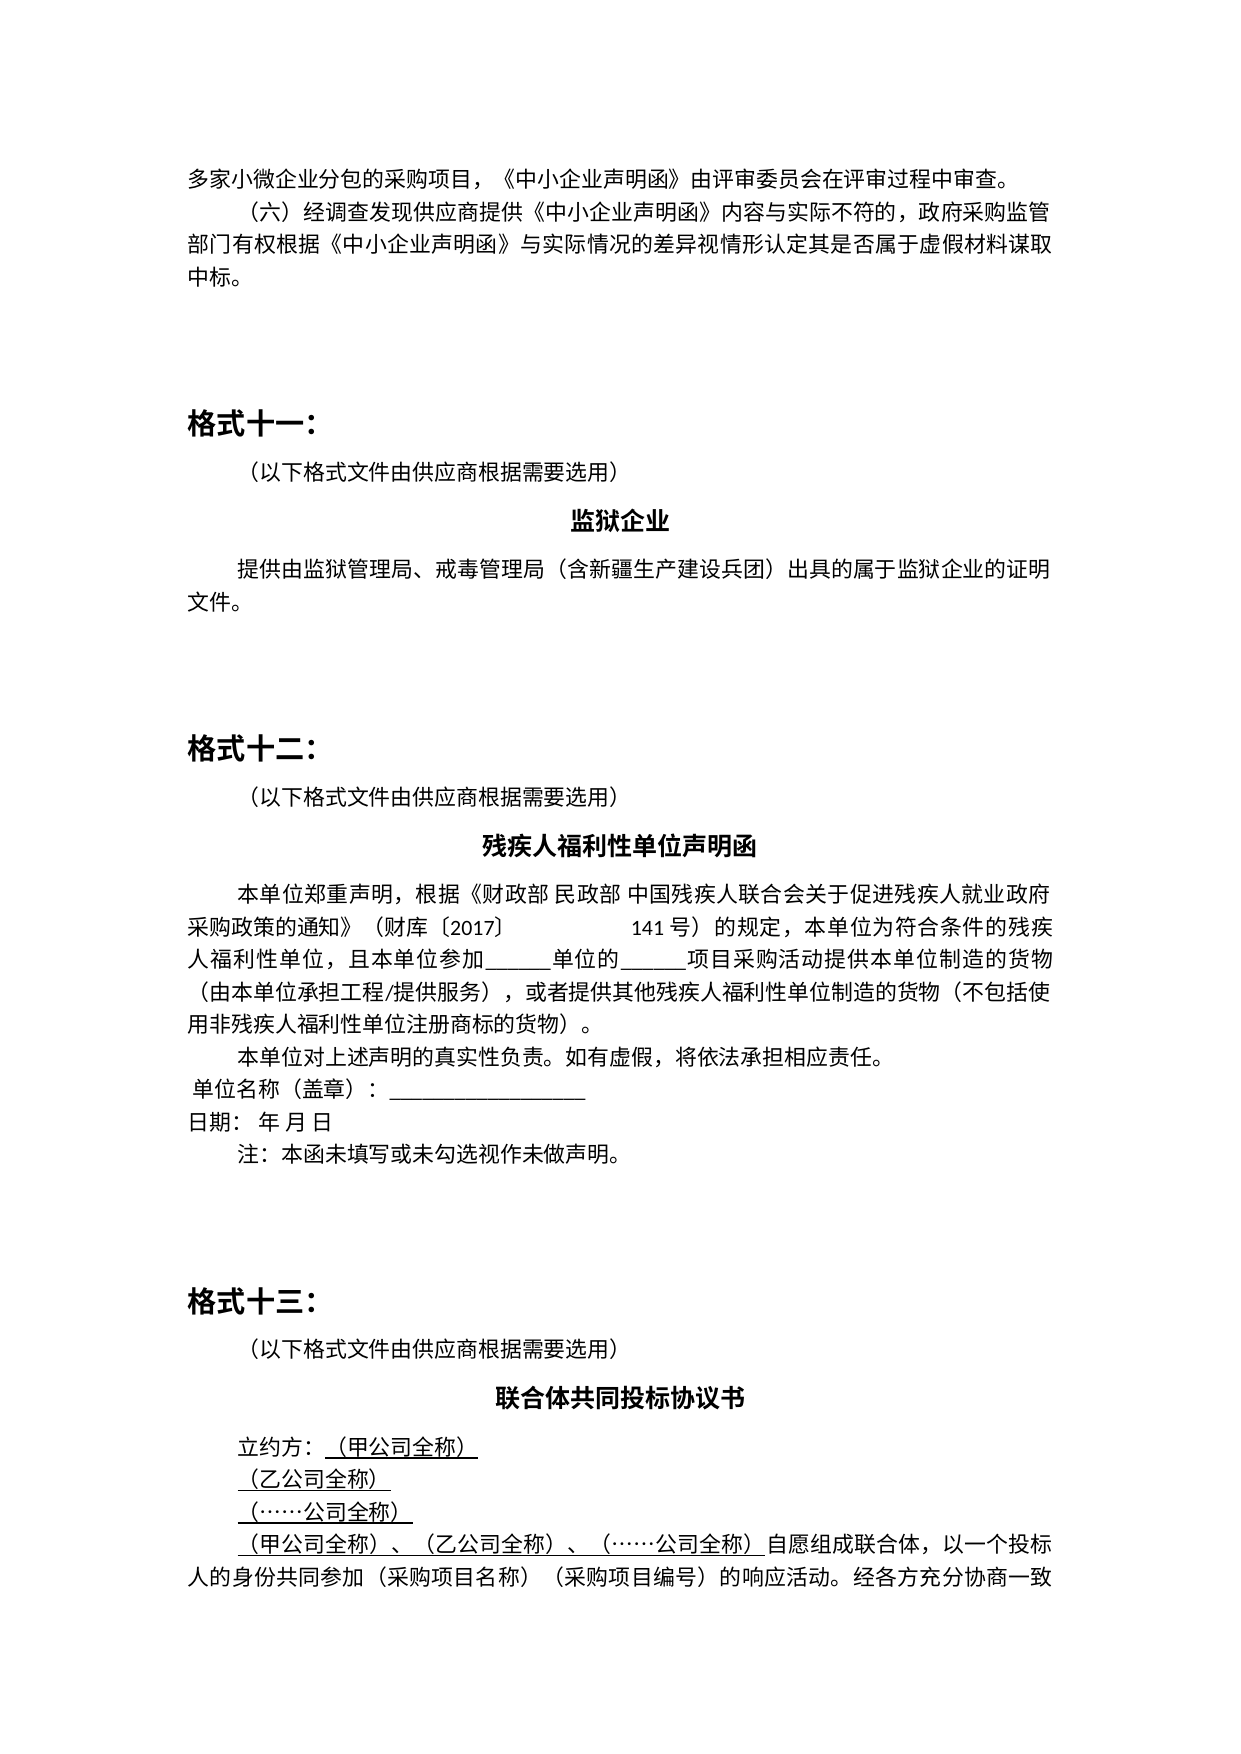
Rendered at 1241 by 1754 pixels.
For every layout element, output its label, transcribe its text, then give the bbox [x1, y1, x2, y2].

text 格式十三： [187, 1267, 1053, 1332]
text （乙公司全称） [187, 1462, 1053, 1494]
text 注：本函未填写或未勾选视作未做声明。 [187, 1137, 1053, 1169]
text （六）经调查发现供应商提供《中小企业声明函》内容与实际不符的，政府采购监管部门有权根据《中小企业声明函》与实际情况的差异视情形认定其是否属于虚假材料谋取中标。 [187, 194, 1053, 292]
text 残疾人福利性单位声明函 [187, 812, 1053, 877]
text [187, 1527, 1053, 1592]
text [187, 162, 1053, 194]
text 格式十一： [187, 389, 1053, 454]
text 日期： 年 月 日 [187, 1104, 1053, 1137]
text （以下格式文件由供应商根据需要选用） [187, 779, 1053, 812]
text 立约方：（甲公司全称） [187, 1429, 1053, 1462]
text 本单位对上述声明的真实性负责。如有虚假，将依法承担相应责任。 [187, 1039, 1053, 1072]
text 提供由监狱管理局、戒毒管理局（含新疆生产建设兵团）出具的属于监狱企业的证明文件。 [187, 552, 1053, 617]
text 格式十二： [187, 714, 1053, 779]
text （……公司全称） [187, 1494, 1053, 1527]
text （以下格式文件由供应商根据需要选用） [187, 454, 1053, 487]
text 单位名称（盖章）：__________________ [187, 1072, 1053, 1104]
text 本单位郑重声明，根据《财政部 民政部 中国残疾人联合会关于促进残疾人就业政府采购政策的通知》（财库〔2017〕 141号）的规定，本单位为符合条件的残疾人福利性单位，且本单位参加______单位的______项目采购活动提供本单位制造的货物（由本单位承担工程/提供服务），或者提供其他残疾人福利性单位制造的货物（不包括使用非残疾人福利性单位注册商标的货物）。 [187, 877, 1053, 1039]
text （以下格式文件由供应商根据需要选用） [187, 1332, 1053, 1364]
text 监狱企业 [187, 487, 1053, 552]
text 联合体共同投标协议书 [187, 1364, 1053, 1429]
